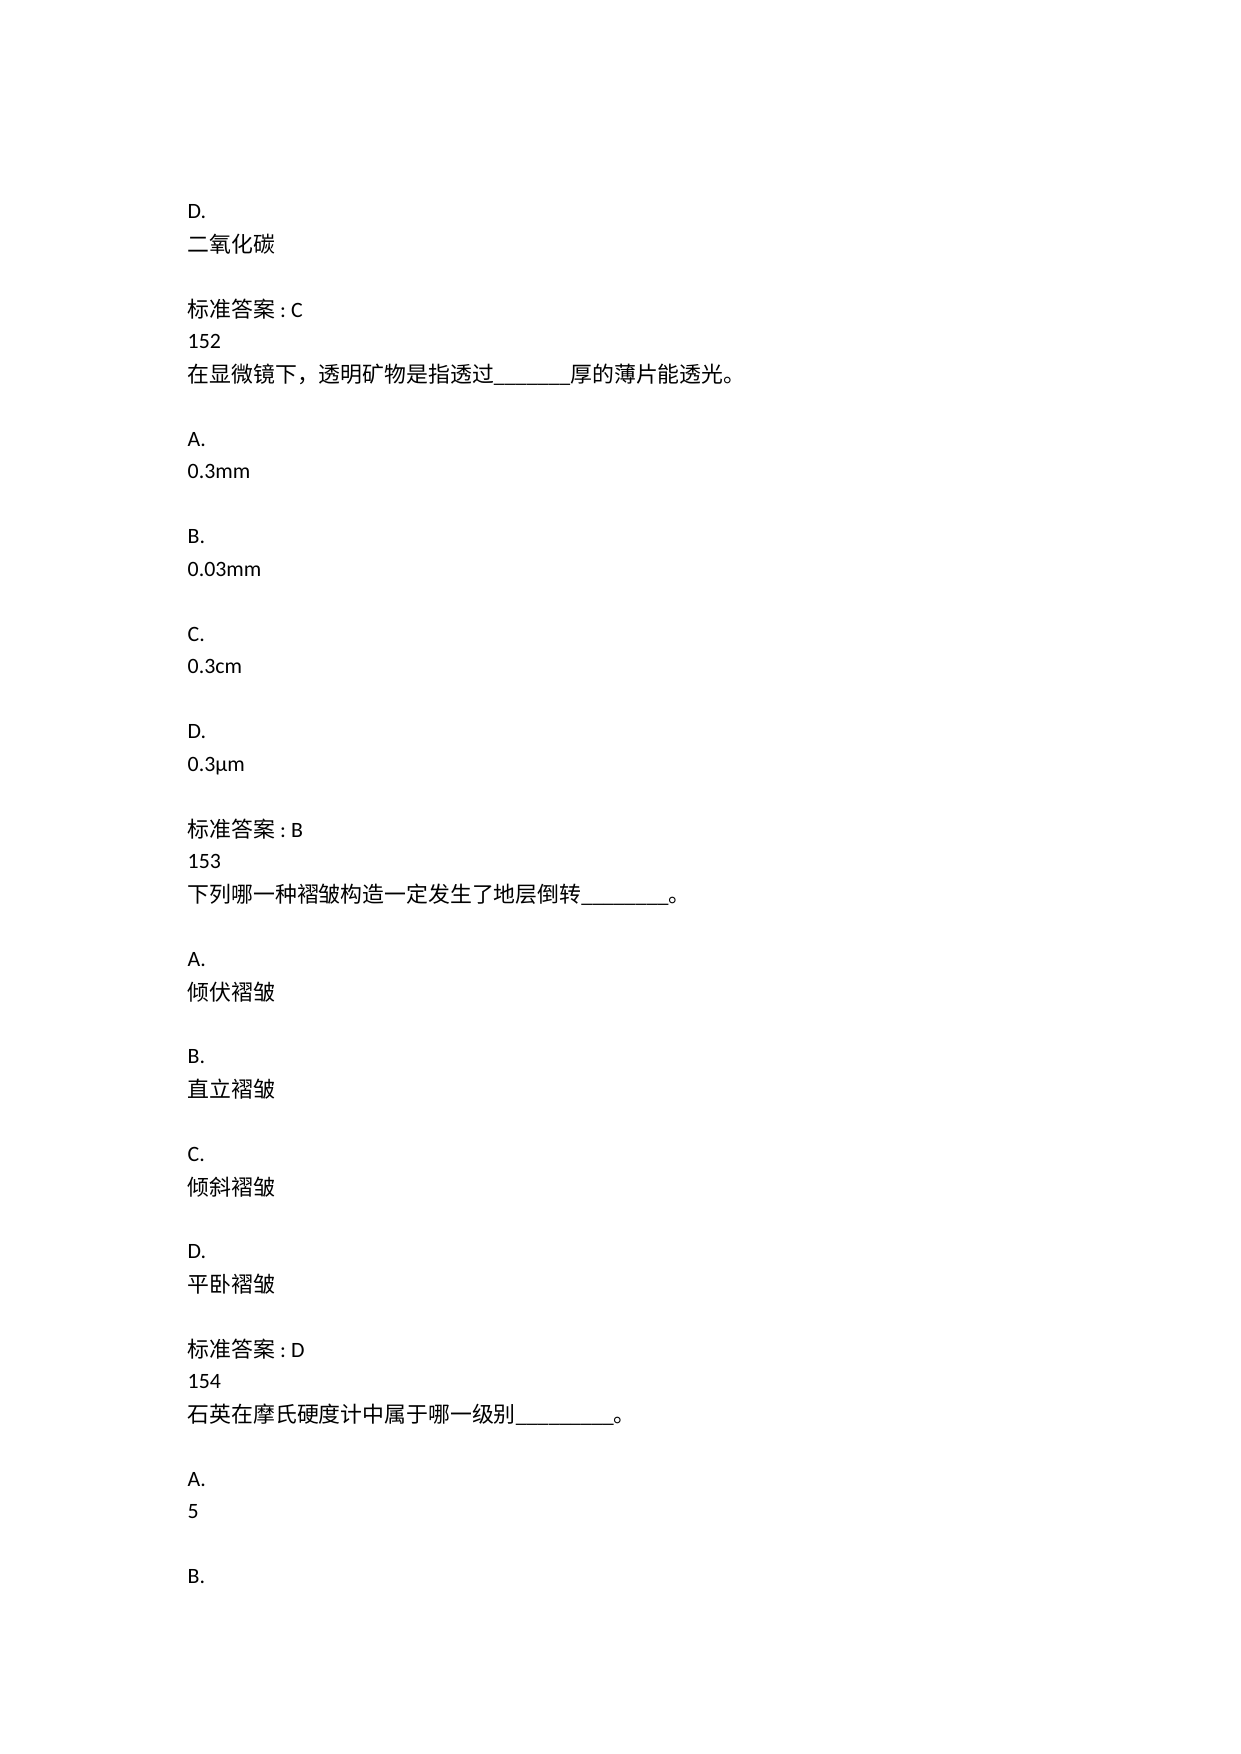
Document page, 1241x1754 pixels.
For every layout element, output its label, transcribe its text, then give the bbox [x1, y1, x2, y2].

text D. [187, 714, 1053, 747]
text 154 [187, 1364, 1053, 1397]
text 倾斜褶皱 [187, 1169, 1053, 1202]
text A. [187, 942, 1053, 974]
text 标准答案 : B [187, 812, 1053, 844]
text C. [187, 617, 1053, 649]
text 下列哪一种褶皱构造一定发生了地层倒转________。 [187, 877, 1053, 909]
text 标准答案 : C [187, 292, 1053, 324]
text 5 [187, 1494, 1053, 1527]
text 0.3μm [187, 747, 1053, 779]
text D. [187, 1234, 1053, 1267]
text 直立褶皱 [187, 1072, 1053, 1104]
text 二氧化碳 [187, 227, 1053, 259]
text B. [187, 519, 1053, 552]
text 倾伏褶皱 [187, 974, 1053, 1007]
text A. [187, 422, 1053, 454]
text 0.3cm [187, 649, 1053, 682]
text C. [187, 1137, 1053, 1169]
text 0.3mm [187, 454, 1053, 487]
text 153 [187, 844, 1053, 877]
text 标准答案 : D [187, 1332, 1053, 1364]
text 152 [187, 324, 1053, 357]
text B. [187, 1039, 1053, 1072]
text 0.03mm [187, 552, 1053, 584]
text A. [187, 1462, 1053, 1494]
text 平卧褶皱 [187, 1267, 1053, 1299]
text D. [187, 194, 1053, 227]
text 在显微镜下，透明矿物是指透过_______厚的薄片能透光。 [187, 357, 1053, 389]
text 石英在摩氏硬度计中属于哪一级别_________。 [187, 1397, 1053, 1429]
text B. [187, 1559, 1053, 1592]
